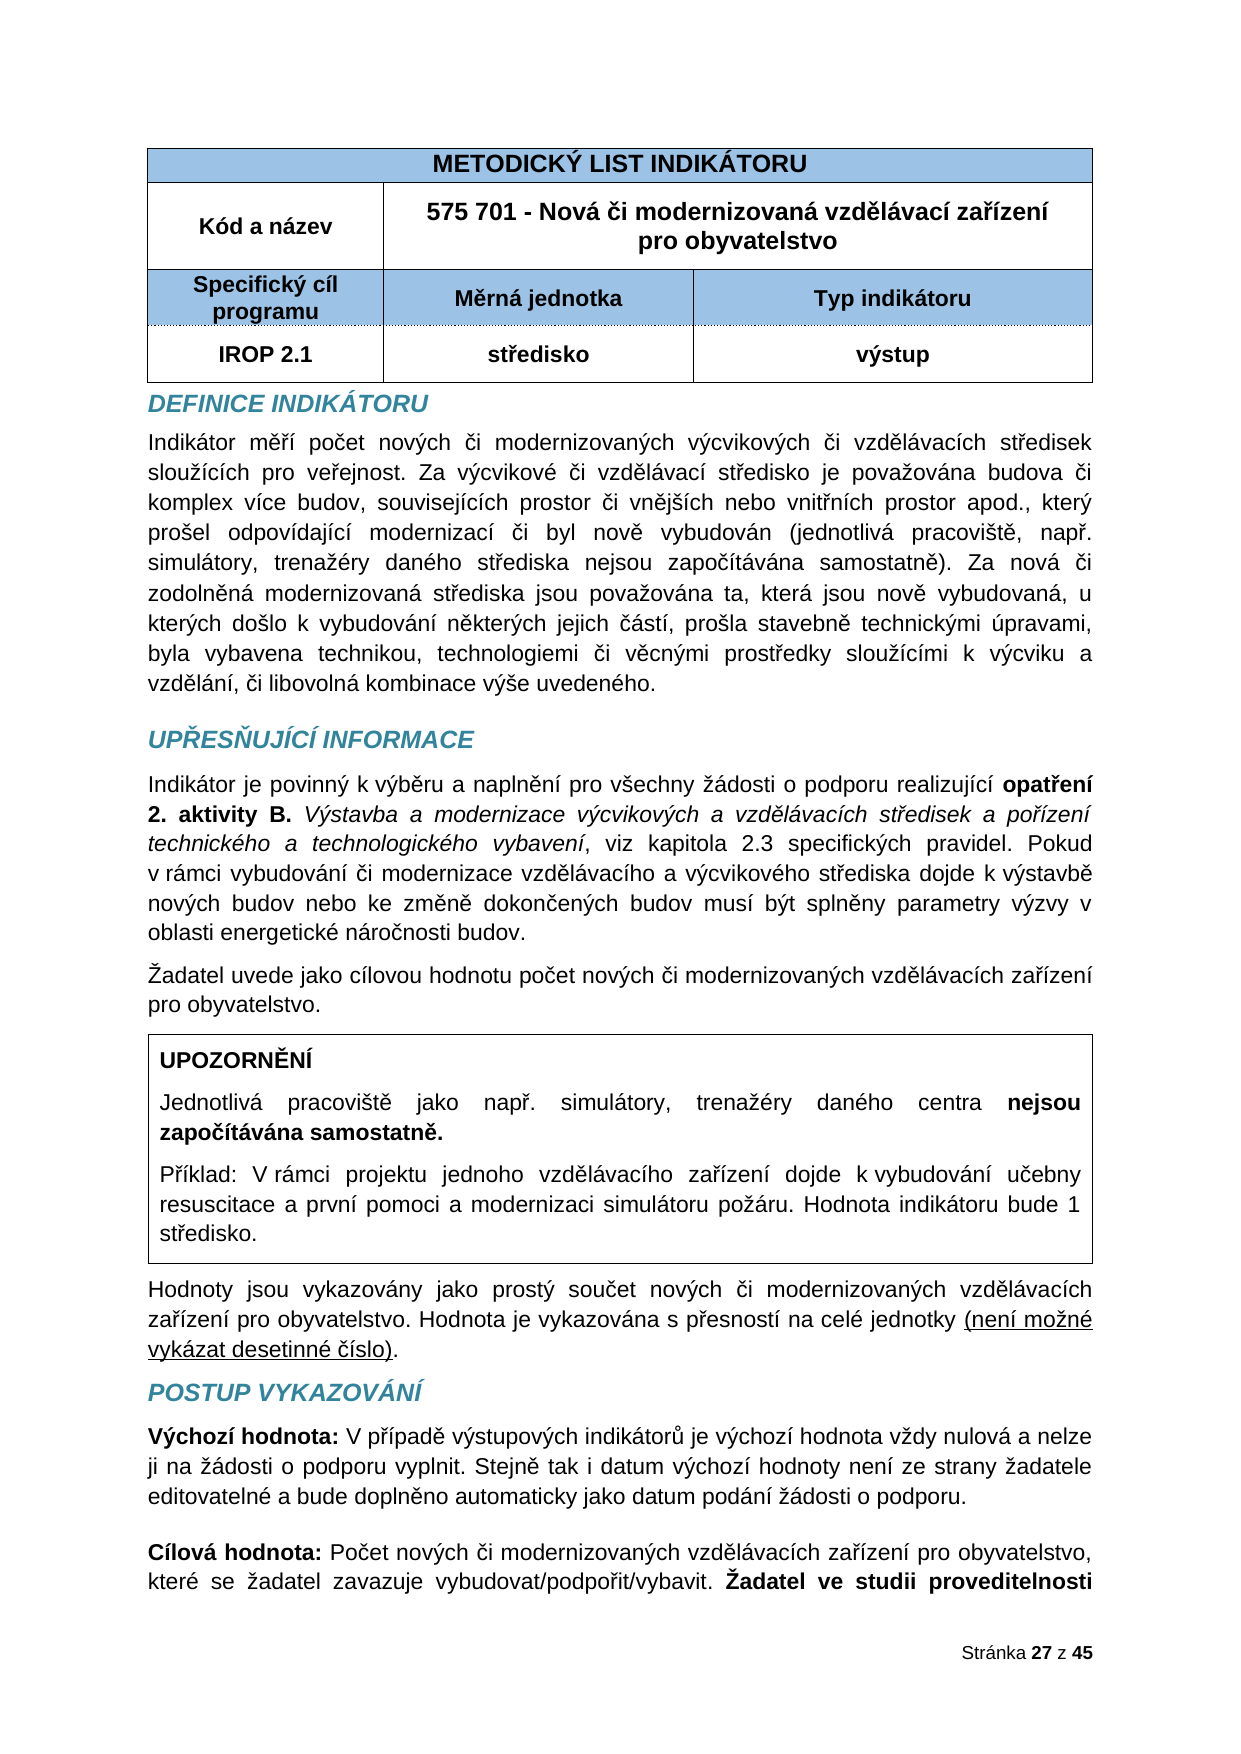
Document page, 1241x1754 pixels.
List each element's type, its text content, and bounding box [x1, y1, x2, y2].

text Indikátor měří počet nových či modernizovaných výcvikových či vzdělávacích středisek sloužících pro veřejnost. Za výcvikové či vzdělávací středisko je považována budova či komplex více budov, souvisejících prostor či vnějších nebo vnitřních prostor apod., který prošel odpovídající modernizací či byl nově vybudován (jednotlivá pracoviště, např. simulátory, trenažéry daného střediska nejsou započítávána samostatně). Za nová či zodolněná modernizovaná střediska jsou považována ta, která jsou nově vybudovaná, u kterých došlo k vybudování některých jejich částí, prošla stavebně technickými úpravami, byla vybavena technikou, technologiemi či věcnými prostředky sloužícími k výcviku a vzdělání, či libovolná kombinace výše uvedeného. [148, 428, 1093, 697]
text Indikátor je povinný k výběru a naplnění pro všechny žádosti o podporu realizující opatření 2. aktivity B. Výstavba a modernizace výcvikových a vzdělávacích středisek a pořízení technického a technologického vybavení, viz kapitola 2.3 specifických pravidel. Pokud v rámci vybudování či modernizace vzdělávacího a výcvikového střediska dojde k výstavbě nových budov nebo ke změně dokončených budov musí být splněny parametry výzvy v oblasti energetické náročnosti budov. [148, 771, 1093, 946]
text Žadatel uvede jako cílovou hodnotu počet nových či modernizovaných vzdělávacích zařízení pro obyvatelstvo. [148, 962, 1093, 1018]
table_cell Měrná jednotka [384, 270, 693, 325]
table_cell Kód a název [148, 183, 383, 269]
table_cell 575 701 - Nová či modernizovaná vzdělávací zařízení pro obyvatelstvo [384, 183, 1092, 269]
text postup vykazování [148, 1378, 1093, 1407]
table_cell Typ indikátoru [694, 270, 1092, 325]
text Upřesňující informace [148, 725, 1093, 754]
text Definice indikátoru [148, 389, 1093, 418]
table_cell IROP 2.1 [148, 325, 383, 382]
table_header UPOZORNĚNÍ Jednotlivá pracoviště jako např. simulátory, trenažéry daného centra nejsou započítávána samostatně. Příklad: V rámci projektu jednoho vzdělávacího zařízení dojde k vybudování učebny resuscitace a první pomoci a modernizaci simulátoru požáru. Hodnota indikátoru bude 1 středisko. [149, 1035, 1092, 1263]
table_cell středisko [384, 325, 693, 382]
text Výchozí hodnota: V případě výstupových indikátorů je výchozí hodnota vždy nulová a nelze ji na žádosti o podporu vyplnit. Stejně tak i datum výchozí hodnoty není ze strany žadatele editovatelné a bude doplněno automaticky jako datum podání žádosti o podporu. [148, 1423, 1093, 1510]
table_header METODICKÝ LIST INDIKÁTORU [148, 149, 1092, 182]
table_cell výstup [694, 325, 1092, 382]
table_cell Specifický cíl programu [148, 270, 383, 325]
text Hodnoty jsou vykazovány jako prostý součet nových či modernizovaných vzdělávacích zařízení pro obyvatelstvo. Hodnota je vykazována s přesností na celé jednotky (není možné vykázat desetinné číslo). [148, 1276, 1093, 1362]
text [148, 1538, 1093, 1594]
